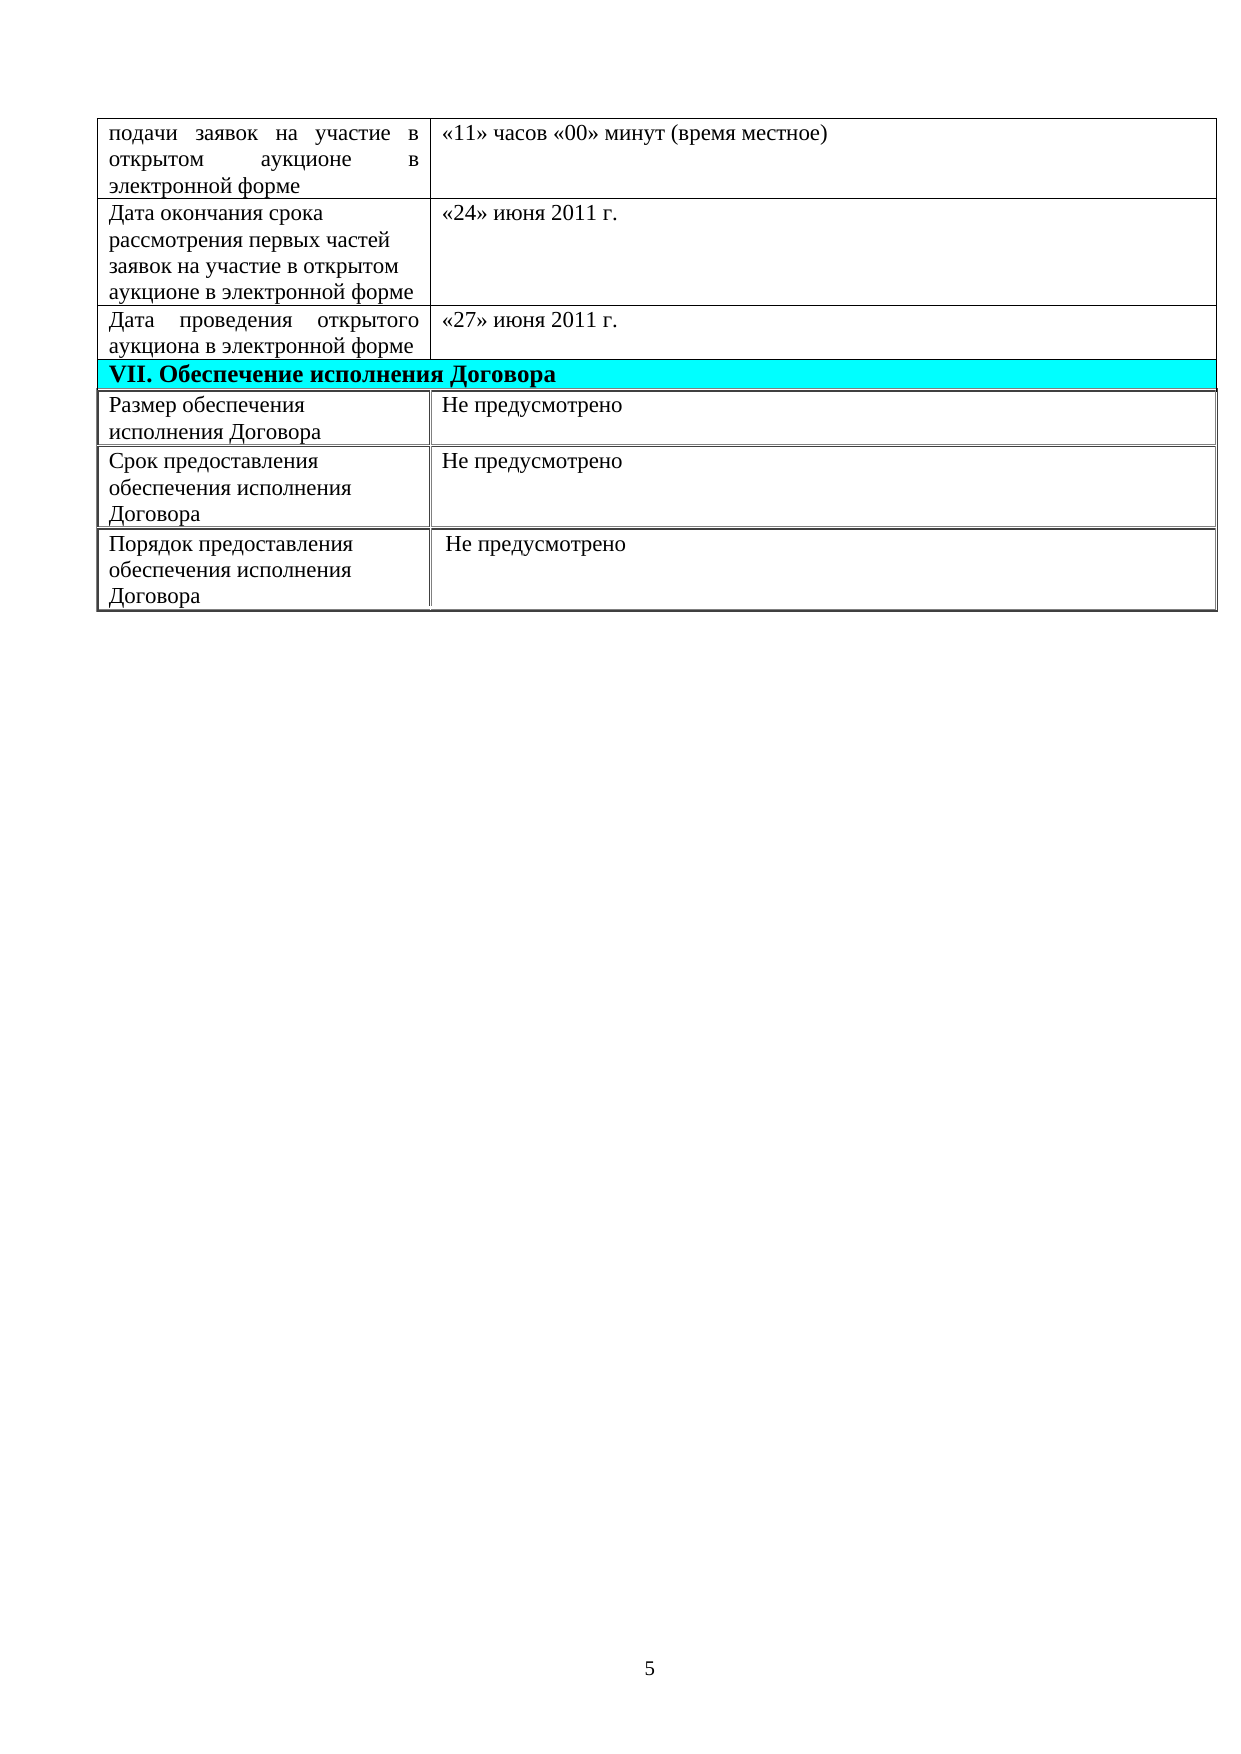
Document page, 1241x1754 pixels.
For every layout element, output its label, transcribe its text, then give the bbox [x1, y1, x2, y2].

table_cell Не предусмотрено [430, 526, 1217, 609]
table_cell Порядок предоставления обеспечения исполнения Договора [99, 530, 430, 609]
table_cell Не предусмотрено [432, 447, 1215, 526]
table_cell Дата окончания срока рассмотрения первых частей заявок на участие в открытом аукционе в электронной форме [98, 199, 430, 305]
table_cell Срок предоставления обеспечения исполнения Договора [99, 447, 429, 526]
table_cell VII. Обеспечение исполнения Договора [98, 360, 1216, 388]
table_cell Размер обеспечения исполнения Договора [99, 392, 429, 444]
table_cell Не предусмотрено [432, 392, 1215, 444]
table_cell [431, 119, 1216, 198]
table_cell «27» июня 2011 г. [431, 306, 1216, 358]
table_cell «24» июня 2011 г. [431, 199, 1216, 305]
table_cell Дата проведения открытого аукциона в электронной форме [98, 306, 430, 358]
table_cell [98, 119, 430, 198]
